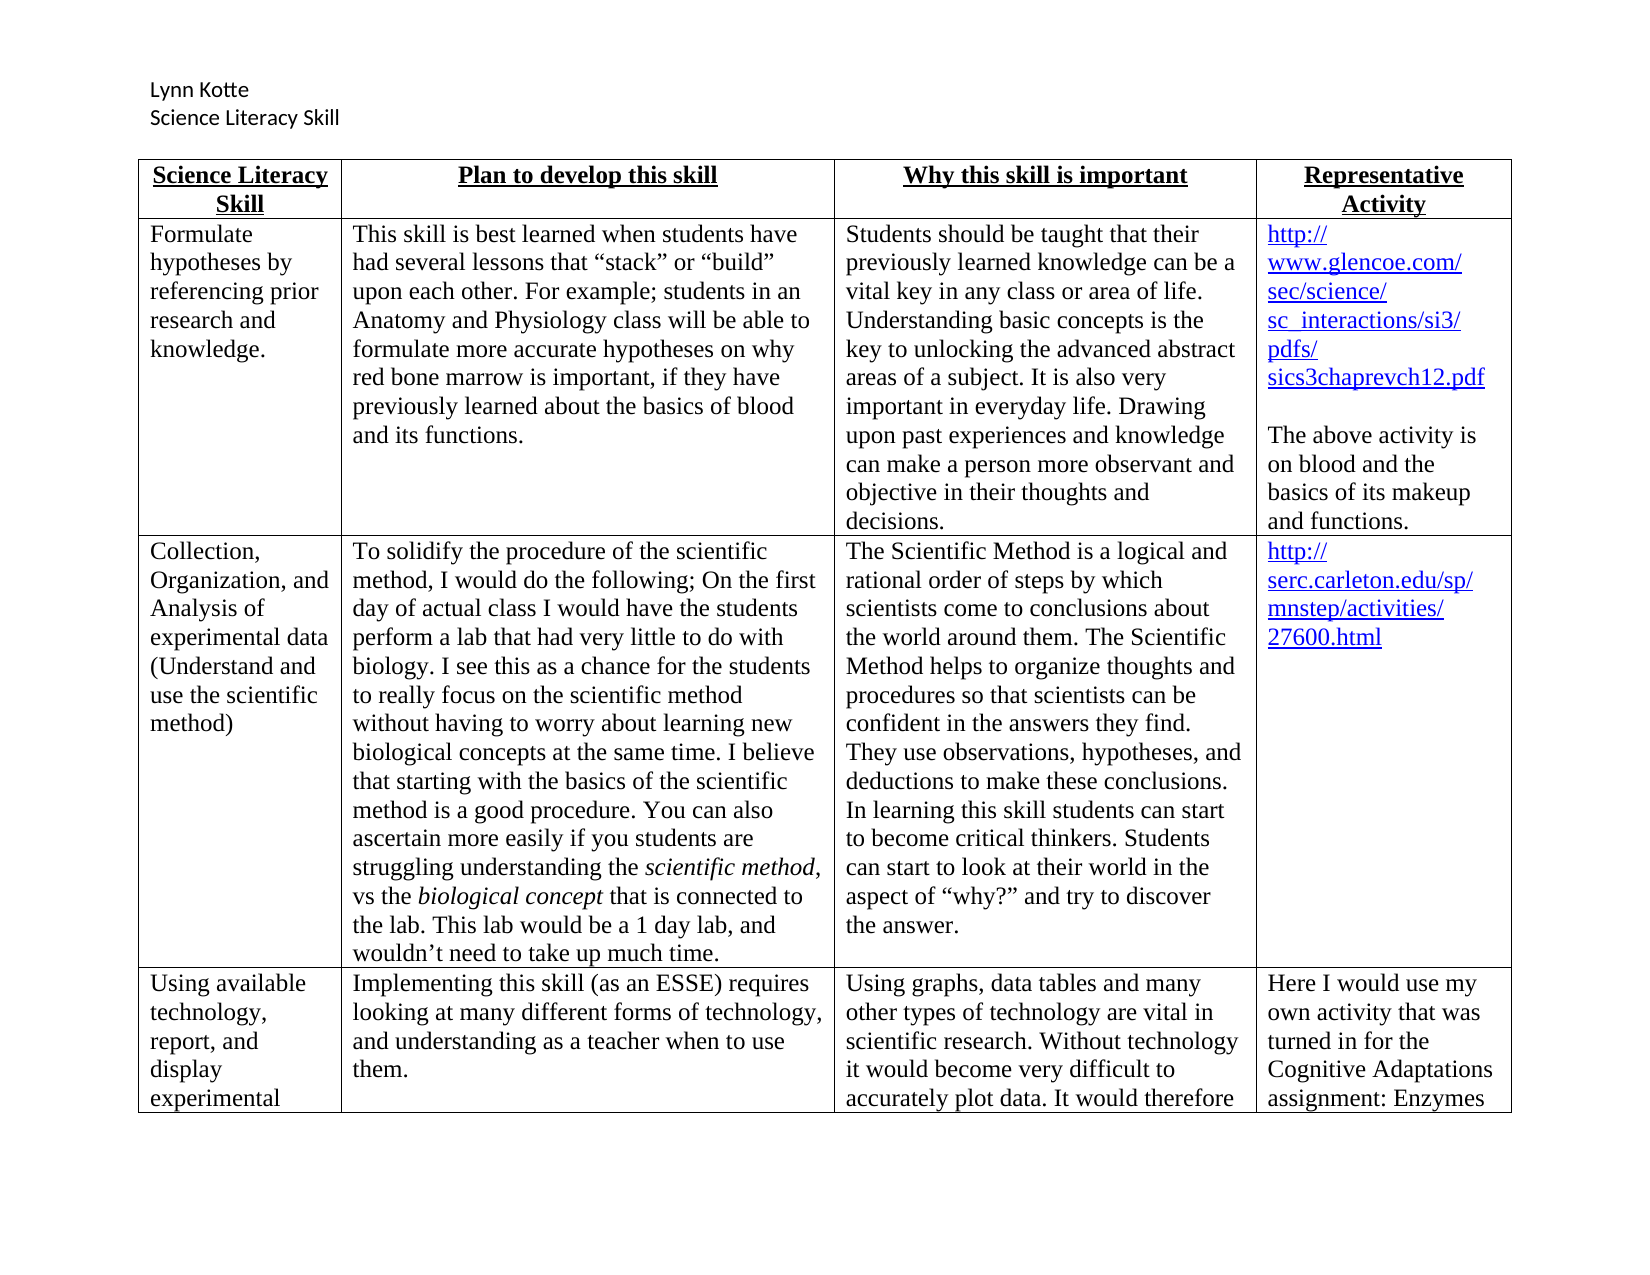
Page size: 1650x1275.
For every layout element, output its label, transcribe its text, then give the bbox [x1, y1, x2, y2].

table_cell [139, 968, 341, 1112]
table_cell This skill is best learned when students have had several lessons that “stack” or “build” upon each other. For example; students in an Anatomy and Physiology class will be able to formulate more accurate hypotheses on why red bone marrow is important, if they have previously learned about the basics of blood and its functions. [342, 219, 834, 535]
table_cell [342, 968, 834, 1112]
table_cell To solidify the procedure of the scientific method, I would do the following; On the first day of actual class I would have the students perform a lab that had very little to do with biology. I see this as a chance for the students to really focus on the scientific method without having to worry about learning new biological concepts at the same time. I believe that starting with the basics of the scientific method is a good procedure. You can also ascertain more easily if you students are struggling understanding the scientific method, vs the biological concept that is connected to the lab. This lab would be a 1 day lab, and wouldn’t need to take up much time. [342, 536, 834, 967]
table_cell Collection, Organization, and Analysis of experimental data (Understand and use the scientific method) [139, 536, 341, 967]
table_cell The Scientific Method is a logical and rational order of steps by which scientists come to conclusions about the world around them. The Scientific Method helps to organize thoughts and procedures so that scientists can be confident in the answers they find. They use observations, hypotheses, and deductions to make these conclusions. In learning this skill students can start to become critical thinkers. Students can start to look at their world in the aspect of “why?” and try to discover the answer. [835, 536, 1256, 967]
table_cell http://www.glencoe.com/sec/science/sc_interactions/si3/pdfs/sics3chaprevch12.pdf The above activity is on blood and the basics of its makeup and functions. [1257, 219, 1511, 535]
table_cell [1257, 968, 1511, 1112]
table_header Plan to develop this skill [342, 160, 834, 218]
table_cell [835, 968, 1256, 1112]
table_cell Students should be taught that their previously learned knowledge can be a vital key in any class or area of life. Understanding basic concepts is the key to unlocking the advanced abstract areas of a subject. It is also very important in everyday life. Drawing upon past experiences and knowledge can make a person more observant and objective in their thoughts and decisions. [835, 219, 1256, 535]
table_header Science Literacy Skill [139, 160, 341, 218]
table_cell http://serc.carleton.edu/sp/mnstep/activities/27600.html [1257, 536, 1511, 967]
table_cell Formulate hypotheses by referencing prior research and knowledge. [139, 219, 341, 535]
table_header Representative Activity [1257, 160, 1511, 218]
table_header Why this skill is important [835, 160, 1256, 218]
